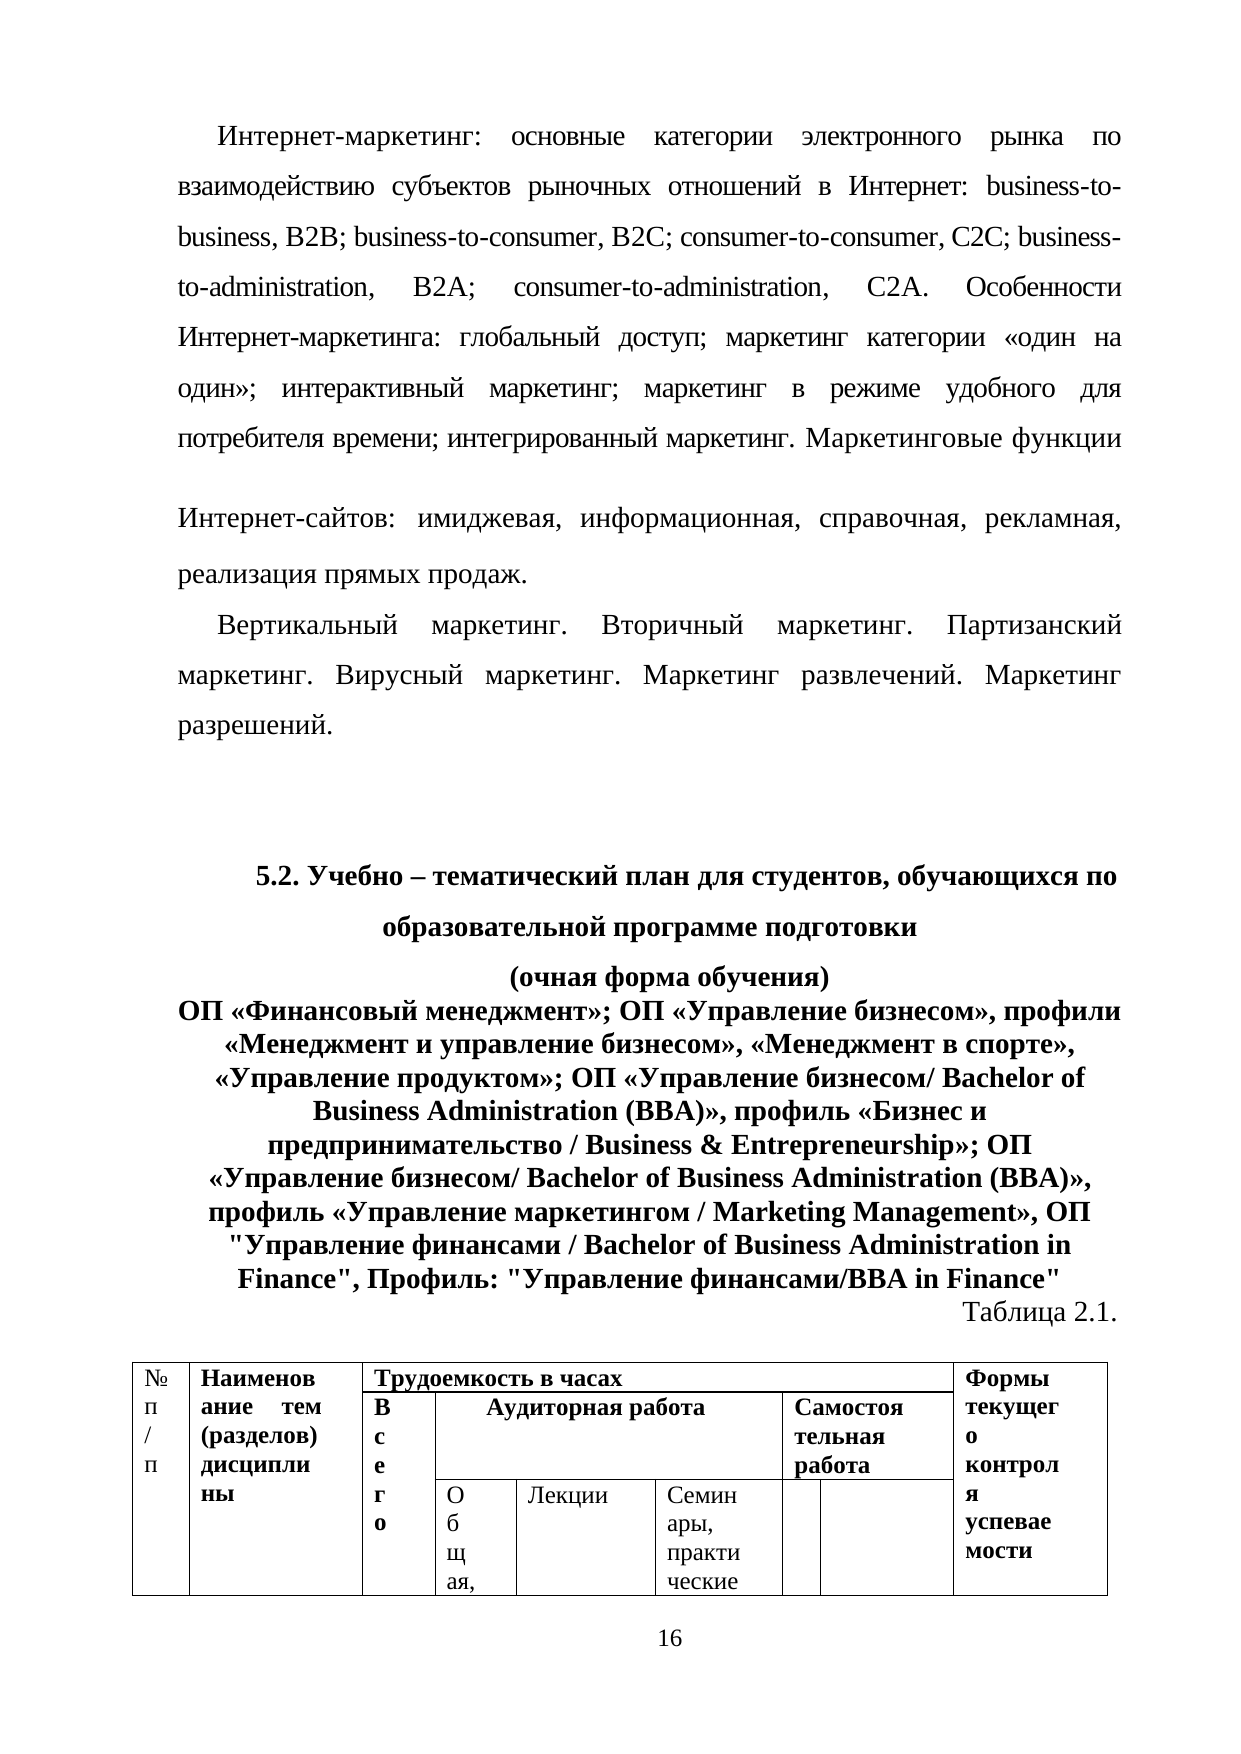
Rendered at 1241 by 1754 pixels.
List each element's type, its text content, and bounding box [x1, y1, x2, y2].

table_header Наименование тем (разделов) дисциплины [190, 1363, 362, 1595]
table_cell Самостоятельная работа [783, 1393, 953, 1479]
table_cell Общая, в т.ч.: [436, 1480, 516, 1595]
text Вертикальный маркетинг. Вторичный маркетинг. Партизанский маркетинг. Вирусный маркетинг. Маркетинг развлечений. Маркетинг разрешений. [177, 607, 1122, 741]
text 5.2. Учебно – тематический план для студентов, обучающихся по образовательной программе подготовки [177, 858, 1122, 942]
table_cell [783, 1480, 820, 1595]
text (очная форма обучения) ОП «Финансовый менеджмент»; ОП «Управление бизнесом», профили «Менеджмент и управление бизнесом», «Менеджмент в спорте», «Управление продуктом»; ОП «Управление бизнесом/ Bachelor of Business Administration (ВВА)», профиль «Бизнес и предпринимательство / Business & Entrepreneurship»; ОП «Управление бизнесом/ Bachelor of Business Administration (ВВА)», профиль «Управление маркетингом / Marketing Management», ОП "Управление финансами / Bachelor of Business Administration in Finance", Профиль: "Управление финансами/BBA in Finance" Таблица 2.1. [177, 959, 1122, 1328]
table_cell [821, 1480, 953, 1595]
table_cell Аудиторная работа [436, 1393, 782, 1479]
table_header Формы текущего контроля успеваемости [954, 1363, 1107, 1595]
table_cell Всего [363, 1393, 435, 1595]
table_header Трудоемкость в часах [363, 1363, 953, 1391]
text Интернет-маркетинг: основные категории электронного рынка по взаимодействию субъектов рыночных отношений в Интернет: business-to-business, B2B; business-to-consumer, B2C; consumer-to-consumer, С2С; business-to-administration, B2A; consumer-to-administration, C2A. Особенности Интернет-маркетинга: глобальный доступ; маркетинг категории «один на один»; интерактивный маркетинг; маркетинг в режиме удобного для потребителя времени; интегрированный маркетинг. Маркетинговые функции Интернет-сайтов: имиджевая, информационная, справочная, рекламная, реализация прямых продаж. [177, 118, 1122, 590]
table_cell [656, 1480, 782, 1595]
table_cell Лекции [517, 1480, 655, 1595]
table_header № п/п [133, 1363, 189, 1595]
